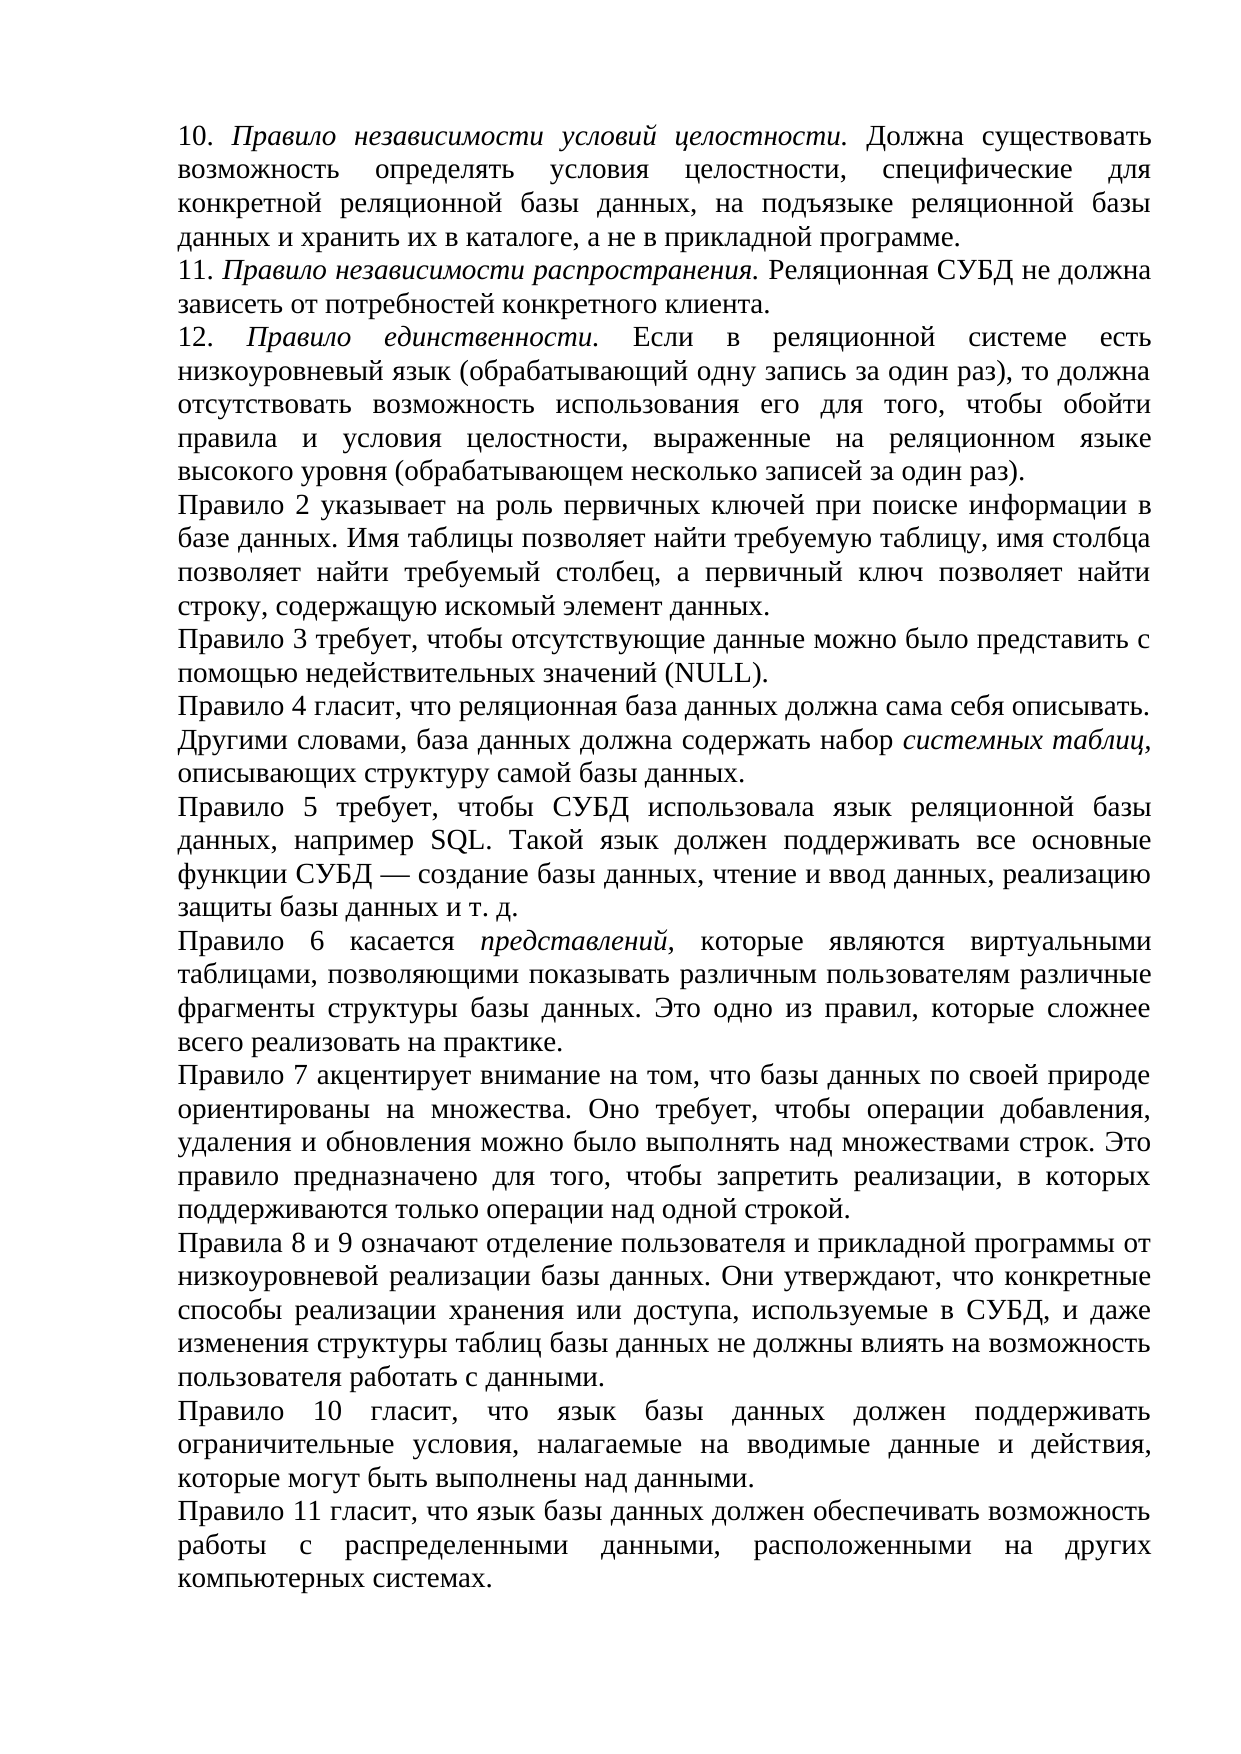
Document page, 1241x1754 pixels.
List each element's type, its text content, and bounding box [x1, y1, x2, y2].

text Правило 2 указывает на роль первичных ключей при поиске информации в базе данных. Имя таблицы позволяет найти требуемую таблицу, имя столбца позволяет найти требуемый столбец, а первичный ключ позволяет найти строку, содержащую искомый элемент данных. [177, 487, 1152, 621]
text Правило 7 акцентирует внимание на том, что базы данных по своей природе ориентированы на множества. Оно требует, чтобы операции добавления, удаления и обновления можно было выполнять над множествами строк. Это правило предназначено для того, чтобы запретить реализации, в которых поддерживаются только операции над одной строкой. [177, 1057, 1152, 1225]
text 11. Правило независимости распространения. Реляционная СУБД не должна зависеть от потребностей конкретного клиента. [177, 252, 1152, 319]
text Правила 8 и 9 означают отделение пользователя и прикладной программы от низкоуровневой реализации базы данных. Они утверждают, что конкретные способы реализации хранения или доступа, используемые в СУБД, и даже изменения структуры таблиц базы данных не должны влиять на возможность пользователя работать с данными. [177, 1225, 1152, 1393]
text 10. Правило независимости условий целостности. Должна существовать возможность определять условия целостности, специфические для конкретной реляционной базы данных, на подъязыке реляционной базы данных и хранить их в каталоге, а не в прикладной программе. [177, 118, 1152, 252]
text Правило 4 гласит, что реляционная база данных должна сама себя описывать. Другими словами, база данных должна содержать набор системных таблиц, описывающих структуру самой базы данных. [177, 688, 1152, 789]
text Правило 10 гласит, что язык базы данных должен поддерживать ограничительные условия, налагаемые на вводимые данные и действия, которые могут быть выполнены над данными. [177, 1393, 1152, 1493]
text 12. Правило единственности. Если в реляционной системе есть низкоуровневый язык (обрабатывающий одну запись за один раз), то должна отсутствовать возможность использования его для того, чтобы обойти правила и условия целостности, выраженные на реляционном языке высокого уровня (обрабатывающем несколько записей за один раз). [177, 319, 1152, 487]
text Правило 6 касается представлений, которые являются виртуальными таблицами, позволяющими показывать различным пользователям различные фрагменты структуры базы данных. Это одно из правил, которые сложнее всего реализовать на практике. [177, 923, 1152, 1057]
text Правило 5 требует, чтобы СУБД использовала язык реляционной базы данных, например SQL. Такой язык должен поддерживать все основные функции СУБД — создание базы данных, чтение и ввод данных, реализацию защиты базы данных и т. д. [177, 789, 1152, 923]
text Правило 3 требует, чтобы отсутствующие данные можно было представить с помощью недействительных значений (NULL). [177, 621, 1152, 688]
text Правило 11 гласит, что язык базы данных должен обеспечивать возможность работы с распределенными данными, расположенными на других компьютерных системах. [177, 1493, 1152, 1594]
